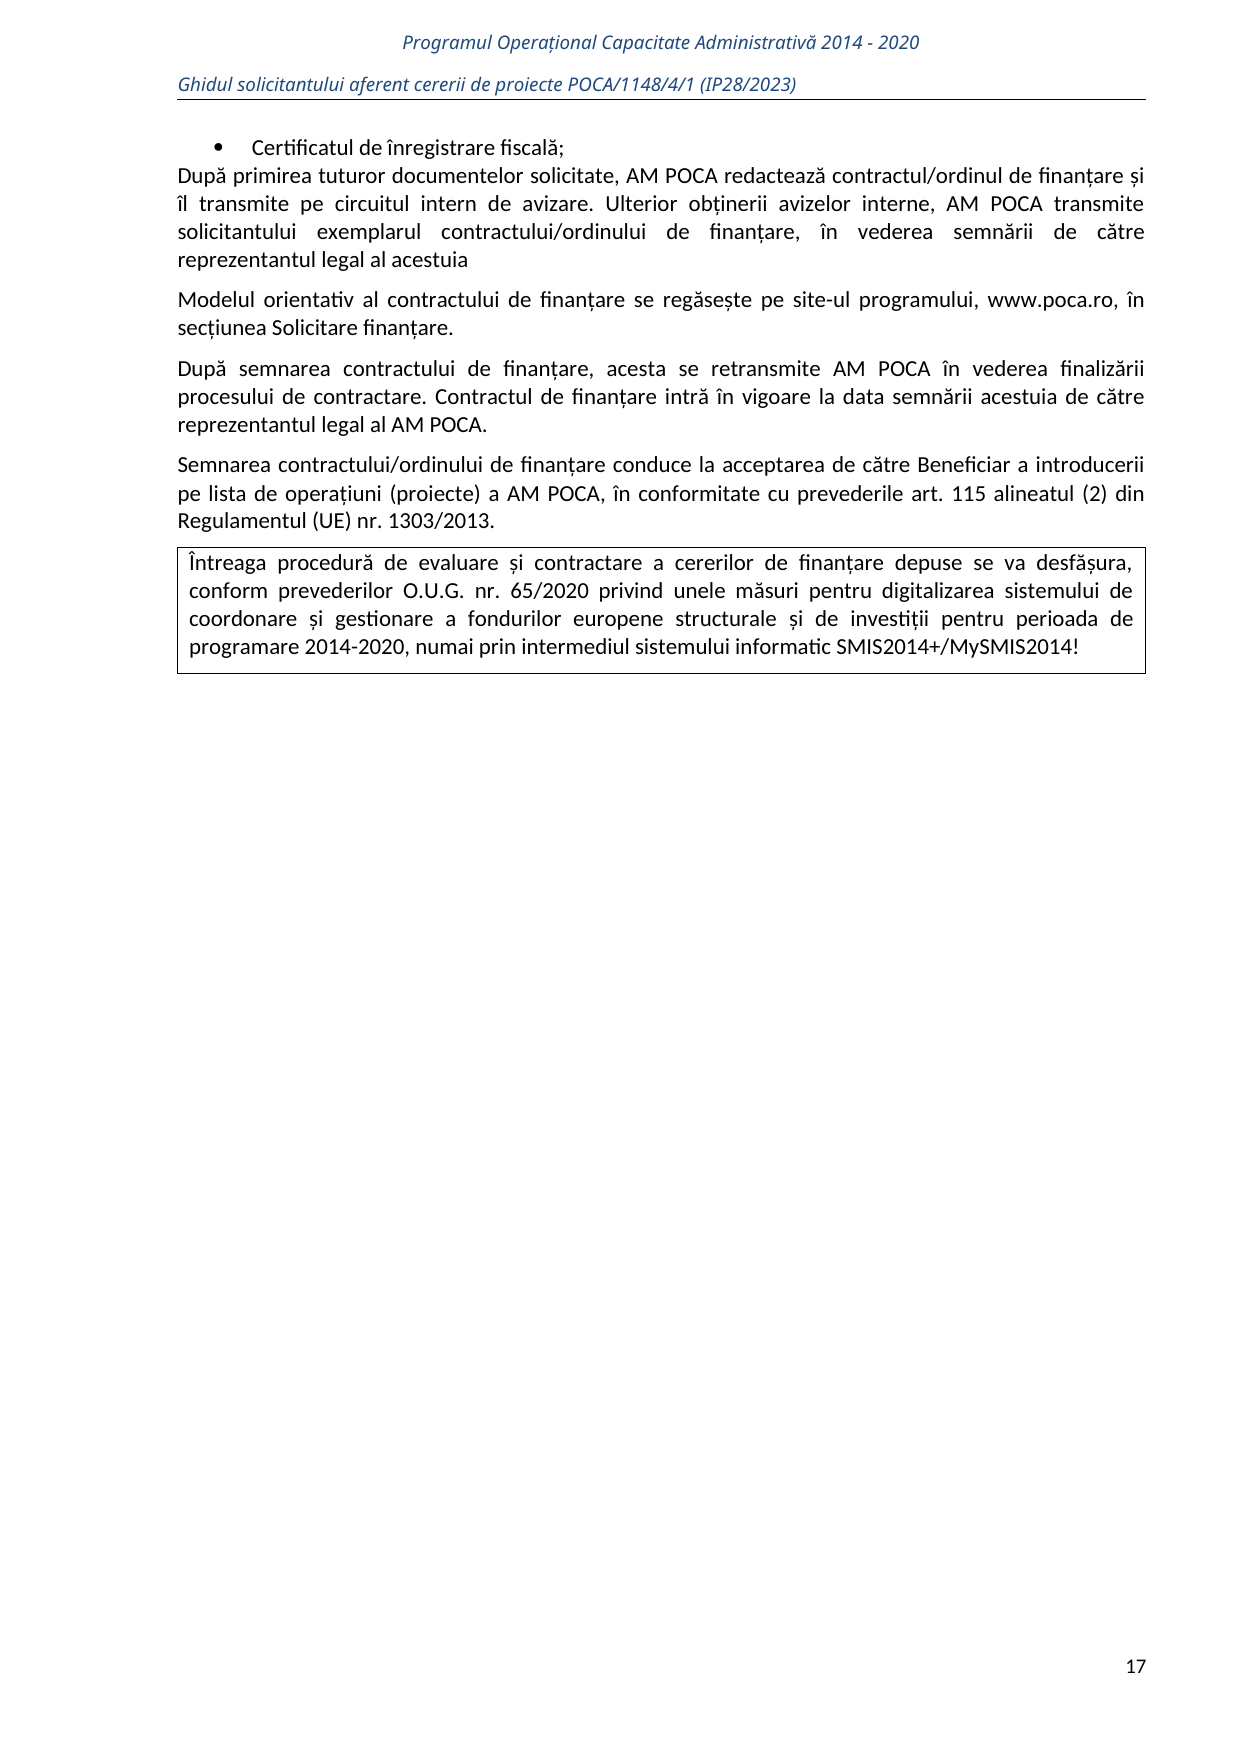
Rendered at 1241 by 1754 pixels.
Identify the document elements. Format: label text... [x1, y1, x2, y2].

text Modelul orientativ al contractului de finanțare se regăsește pe site-ul programului, www.poca.ro, în secțiunea Solicitare finanțare. [177, 286, 1146, 342]
text După primirea tuturor documentelor solicitate, AM POCA redactează contractul/ordinul de finanțare și îl transmite pe circuitul intern de avizare. Ulterior obținerii avizelor interne, AM POCA transmite solicitantului exemplarul contractului/ordinului de finanțare, în vederea semnării de către reprezentantul legal al acestuia [177, 161, 1146, 273]
list Certificatul de înregistrare fiscală; [214, 133, 1146, 161]
table_header Întreaga procedură de evaluare și contractare a cererilor de finanțare depuse se va desfășura, conform prevederilor O.U.G. nr. 65/2020 privind unele măsuri pentru digitalizarea sistemului de coordonare şi gestionare a fondurilor europene structurale şi de investiţii pentru perioada de programare 2014-2020, numai prin intermediul sistemului informatic SMIS2014+/MySMIS2014! [178, 548, 1145, 673]
text Semnarea contractului/ordinului de finanțare conduce la acceptarea de către Beneficiar a introducerii pe lista de operațiuni (proiecte) a AM POCA, în conformitate cu prevederile art. 115 alineatul (2) din Regulamentul (UE) nr. 1303/2013. [177, 451, 1146, 535]
text După semnarea contractului de finanțare, acesta se retransmite AM POCA în vederea finalizării procesului de contractare. Contractul de finanțare intră în vigoare la data semnării acestuia de către reprezentantul legal al AM POCA. [177, 354, 1146, 438]
